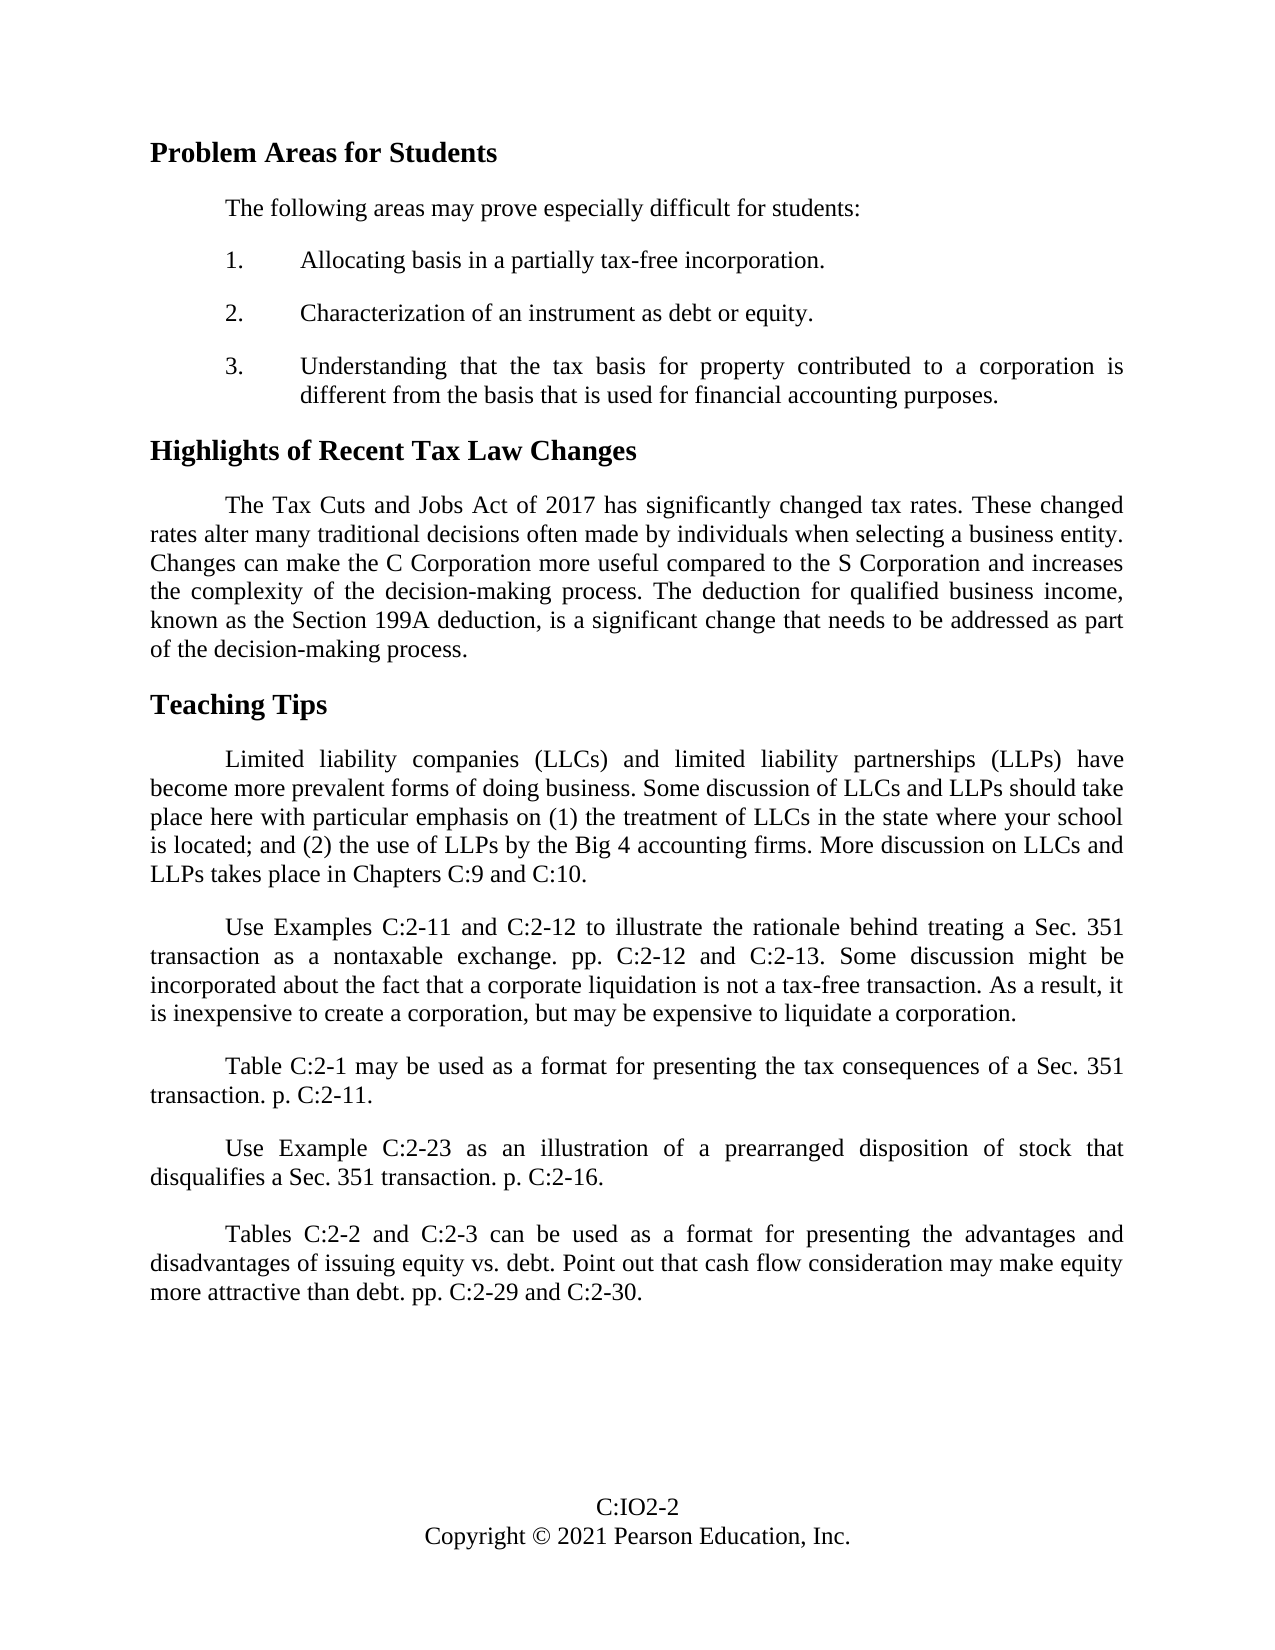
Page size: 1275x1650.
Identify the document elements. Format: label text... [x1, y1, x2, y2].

text The Tax Cuts and Jobs Act of 2017 has significantly changed tax rates. These changed rates alter many traditional decisions often made by individuals when selecting a business entity. Changes can make the C Corporation more useful compared to the S Corporation and increases the complexity of the decision-making process. The deduction for qualified business income, known as the Section 199A deduction, is a significant change that needs to be addressed as part of the decision-making process. [150, 490, 1125, 663]
text Highlights of Recent Tax Law Changes [150, 433, 1125, 466]
text 2. Characterization of an instrument as debt or equity. [150, 298, 1125, 327]
text Limited liability companies (LLCs) and limited liability partnerships (LLPs) have become more prevalent forms of doing business. Some discussion of LLCs and LLPs should take place here with particular emphasis on (1) the treatment of LLCs in the state where your school is located; and (2) the use of LLPs by the Big 4 accounting firms. More discussion on LLCs and LLPs takes place in Chapters C:9 and C:10. [150, 744, 1125, 888]
text Teaching Tips [150, 687, 1125, 720]
text The following areas may prove especially difficult for students: [150, 193, 1125, 221]
text Problem Areas for Students [150, 135, 1125, 168]
text 3. Understanding that the tax basis for property contributed to a corporation is different from the basis that is used for financial accounting purposes. [225, 351, 1125, 408]
text Use Example C:2-23 as an illustration of a prearranged disposition of stock that disqualifies a Sec. 351 transaction. p. C:2-16. [150, 1133, 1125, 1190]
text Table C:2-1 may be used as a format for presenting the tax consequences of a Sec. 351 transaction. p. C:2-11. [150, 1051, 1125, 1109]
text Use Examples C:2-11 and C:2-12 to illustrate the rationale behind treating a Sec. 351 transaction as a nontaxable exchange. pp. C:2-12 and C:2-13. Some discussion might be incorporated about the fact that a corporate liquidation is not a tax-free transaction. As a result, it is inexpensive to create a corporation, but may be expensive to liquidate a corporation. [150, 912, 1125, 1027]
text 1. Allocating basis in a partially tax-free incorporation. [150, 245, 1125, 274]
text Tables C:2-2 and C:2-3 can be used as a format for presenting the advantages and disadvantages of issuing equity vs. debt. Point out that cash flow consideration may make equity more attractive than debt. pp. C:2-29 and C:2-30. [150, 1219, 1125, 1305]
